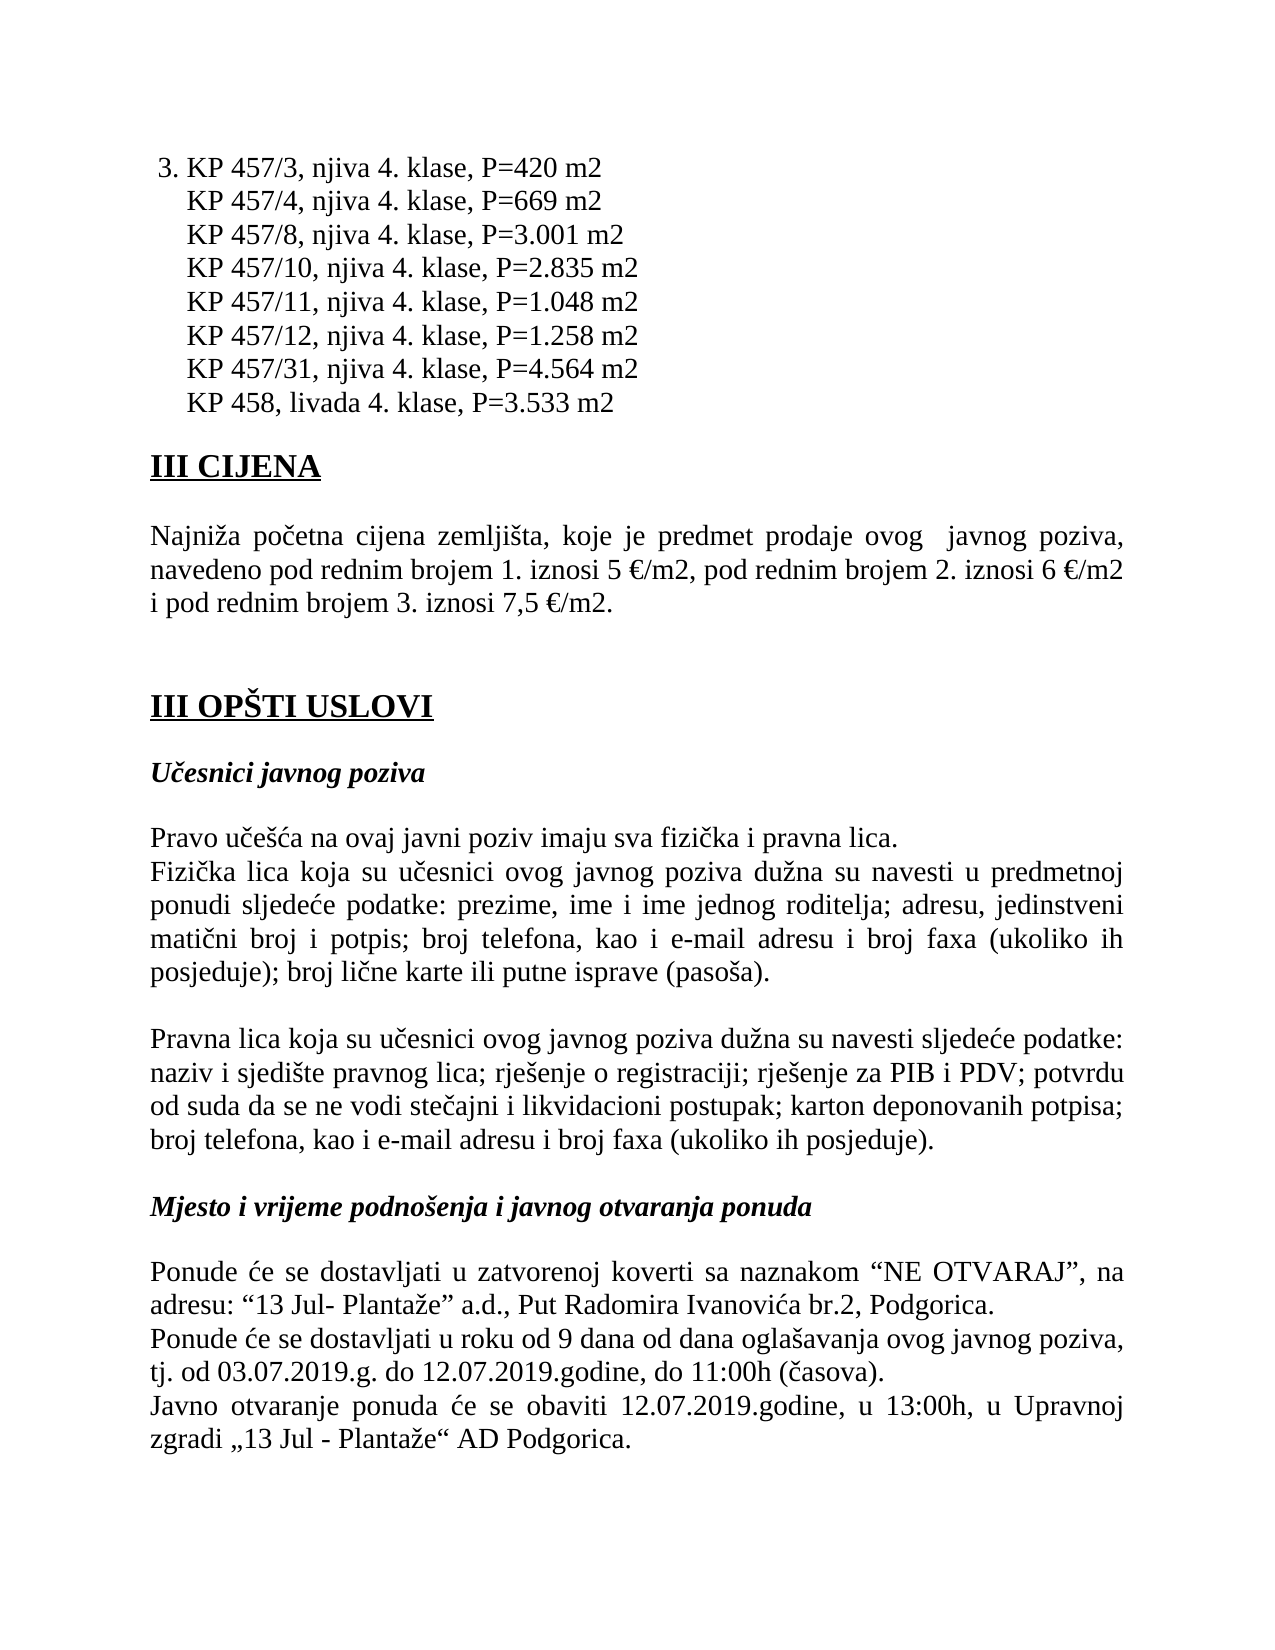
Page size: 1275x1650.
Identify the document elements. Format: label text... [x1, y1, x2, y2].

text Učesnici javnog poziva [150, 755, 1125, 789]
text Pravo učešća na ovaj javni poziv imaju sva fizička i pravna lica. [150, 820, 1125, 854]
text Ponude će se dostavljati u zatvorenoj koverti sa naznakom “NE OTVARAJ”, na adresu: “13 Jul- Plantaže” a.d., Put Radomira Ivanovića br.2, Podgorica. [150, 1254, 1125, 1321]
text KP 457/10, njiva 4. klase, P=2.835 m2 [150, 251, 1125, 284]
text Fizička lica koja su učesnici ovog javnog poziva dužna su navesti u predmetnoj ponudi sljedeće podatke: prezime, ime i ime jednog roditelja; adresu, jedinstveni matični broj i potpis; broj telefona, kao i e-mail adresu i broj faxa (ukoliko ih posjeduje); broj lične karte ili putne isprave (pasoša). [150, 854, 1125, 988]
text Pravna lica koja su učesnici ovog javnog poziva dužna su navesti sljedeće podatke: naziv i sjedište pravnog lica; rješenje o registraciji; rješenje za PIB i PDV; potvrdu od suda da se ne vodi stečajni i likvidacioni postupak; karton deponovanih potpisa; broj telefona, kao i e-mail adresu i broj faxa (ukoliko ih posjeduje). [150, 1021, 1125, 1156]
text KP 457/4, njiva 4. klase, P=669 m2 [150, 183, 1125, 217]
text KP 457/31, njiva 4. klase, P=4.564 m2 [150, 351, 1125, 385]
text Ponude će se dostavljati u roku od 9 dana od dana oglašavanja ovog javnog poziva, tj. od 03.07.2019.g. do 12.07.2019.godine, do 11:00h (časova). [150, 1321, 1125, 1388]
text Javno otvaranje ponuda će se obaviti 12.07.2019.godine, u 13:00h, u Upravnoj zgradi „13 Jul - Plantaže“ AD Podgorica. [150, 1388, 1125, 1455]
text III OPŠTI USLOVI [150, 686, 1125, 724]
text Mjesto i vrijeme podnošenja i javnog otvaranja ponuda [150, 1189, 1125, 1223]
text KP 458, livada 4. klase, P=3.533 m2 [150, 385, 1125, 418]
text III CIJENA [150, 446, 1125, 485]
text KP 457/12, njiva 4. klase, P=1.258 m2 [150, 318, 1125, 351]
text Najniža početna cijena zemljišta, koje je predmet prodaje ovog javnog poziva, navedeno pod rednim brojem 1. iznosi 5 €/m2, pod rednim brojem 2. iznosi 6 €/m2 i pod rednim brojem 3. iznosi 7,5 €/m2. [150, 518, 1125, 619]
text KP 457/8, njiva 4. klase, P=3.001 m2 [150, 217, 1125, 251]
text 3. KP 457/3, njiva 4. klase, P=420 m2 [150, 150, 1125, 183]
text KP 457/11, njiva 4. klase, P=1.048 m2 [150, 284, 1125, 318]
